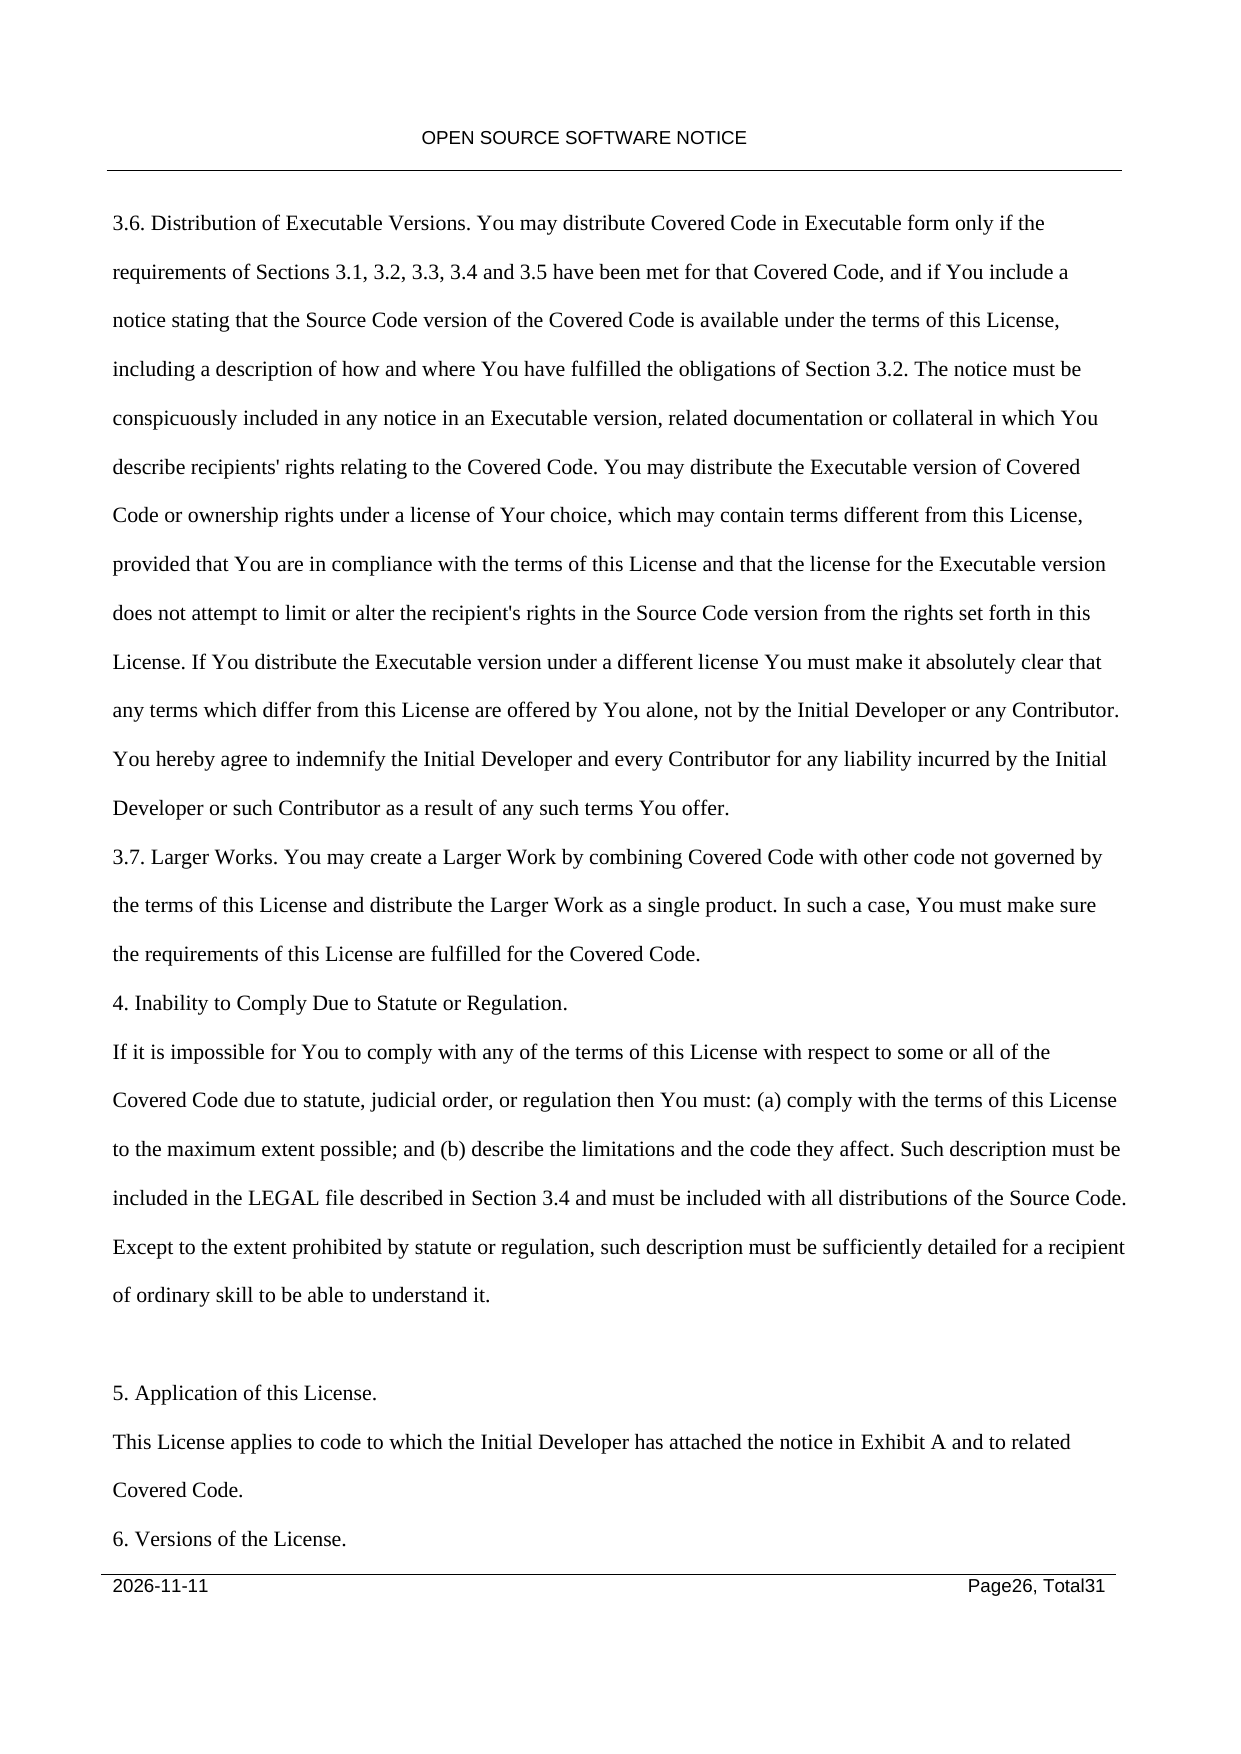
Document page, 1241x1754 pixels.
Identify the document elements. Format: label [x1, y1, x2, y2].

text [112, 206, 1128, 1555]
